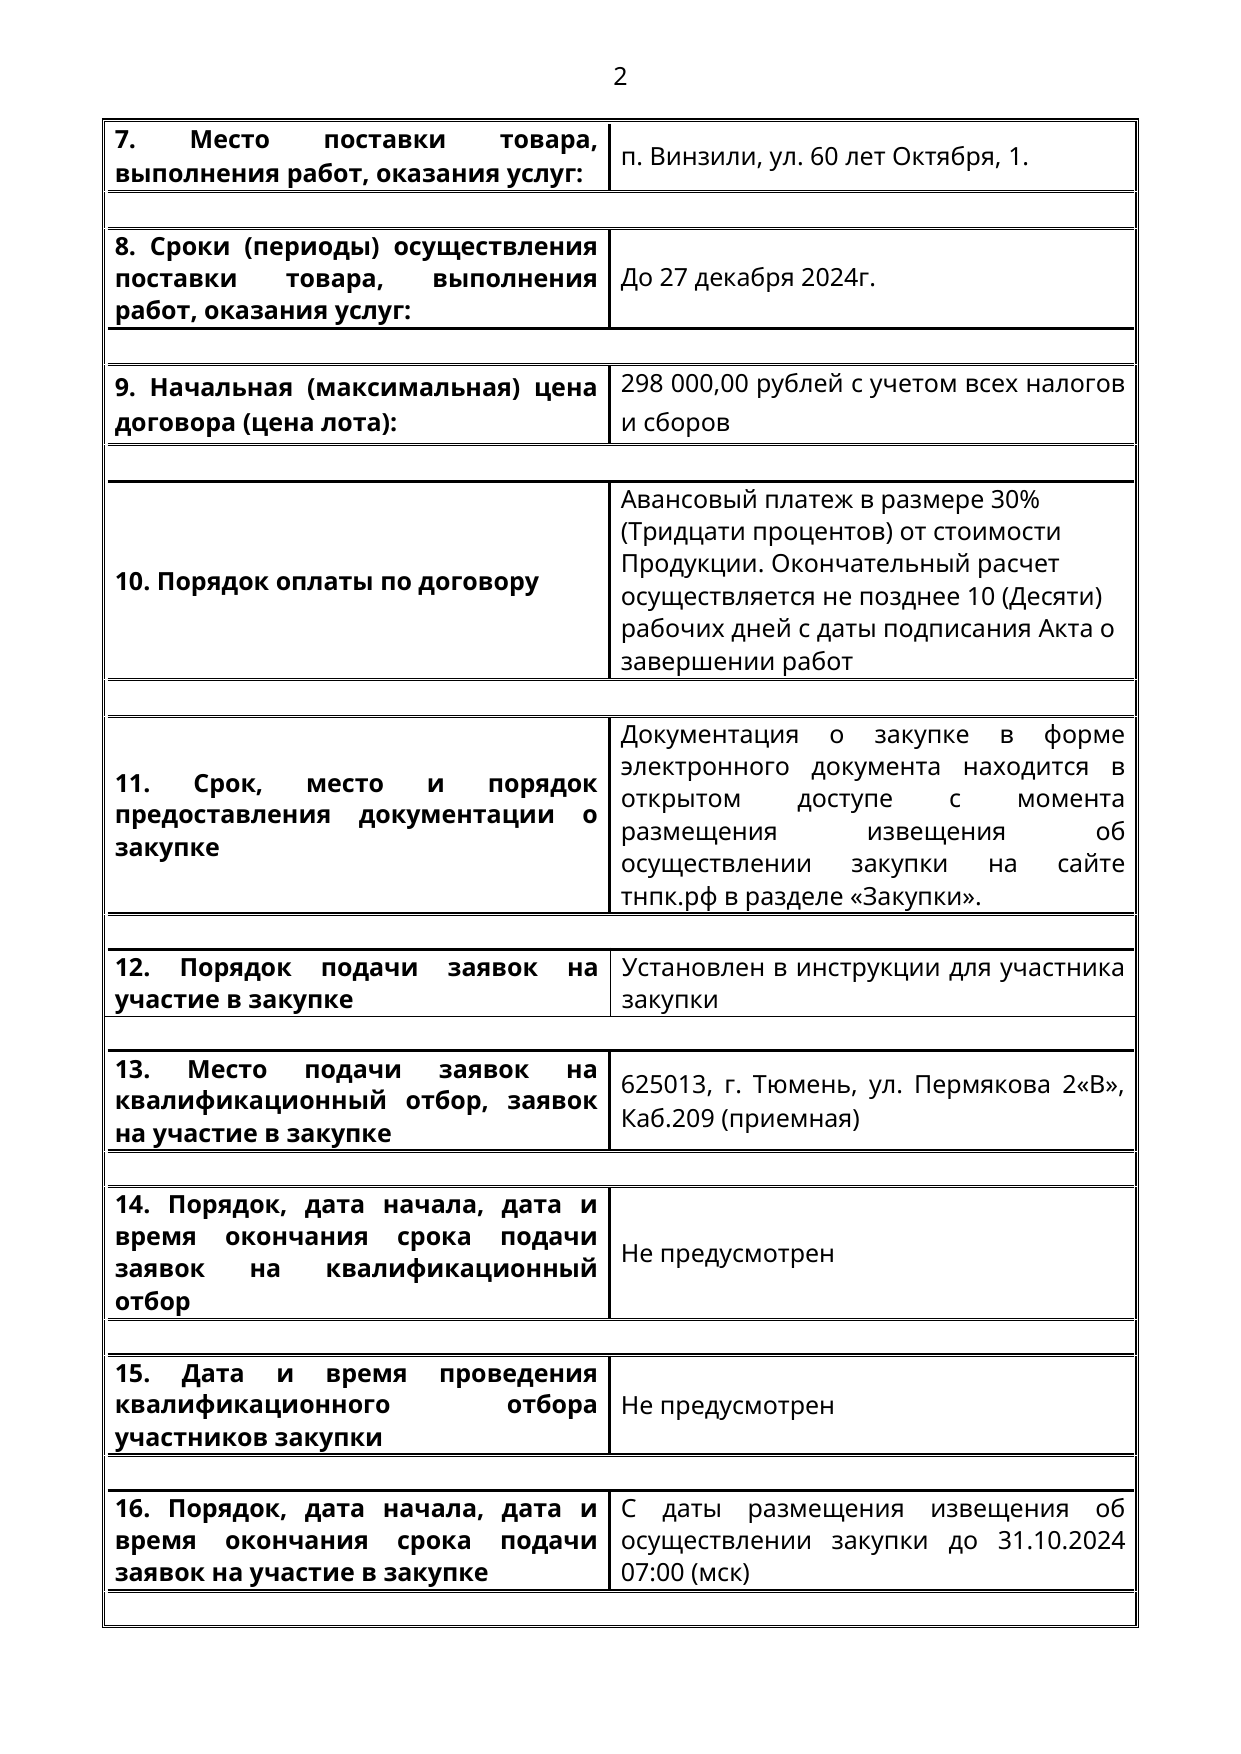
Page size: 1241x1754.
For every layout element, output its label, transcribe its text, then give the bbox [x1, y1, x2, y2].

table_cell 13. Место подачи заявок на квалификационный отбор, заявок на участие в закупке [105, 1049, 608, 1149]
table_cell 625013, г. Тюмень, ул. Пермякова 2«В», Каб.209 (приемная) [611, 1049, 1135, 1149]
table_cell 12. Порядок подачи заявок на участие в закупке [105, 948, 610, 1016]
table_cell [105, 912, 1136, 948]
table_cell 15. Дата и время проведения квалификационного отбора участников закупки [105, 1353, 608, 1453]
table_cell 298 000,00 рублей c учетом всех налогов и сборов [609, 363, 1137, 443]
table_cell 16. Порядок, дата начала, дата и время окончания срока подачи заявок на участие в закупке [105, 1489, 608, 1589]
table_cell [105, 190, 1136, 227]
table_cell п. Винзили, ул. 60 лет Октября, 1. [609, 122, 1135, 189]
table_cell Не предусмотрен [609, 1185, 1137, 1317]
table_cell С даты размещения извещения об осуществлении закупки до 31.10.2024 07:00 (мск) [611, 1489, 1135, 1589]
table_cell 9. Начальная (максимальная) цена договора (цена лота): [103, 363, 609, 443]
table_cell 14. Порядок, дата начала, дата и время окончания срока подачи заявок на квалификационный отбор [103, 1185, 609, 1317]
table_cell 8. Сроки (периоды) осуществления поставки товара, выполнения работ, оказания услуг: [103, 227, 609, 327]
table_cell [105, 678, 1136, 715]
table_cell [105, 1017, 1135, 1049]
table_cell [105, 1318, 1136, 1353]
table_cell [105, 1149, 1136, 1185]
table_cell 7. Место поставки товара, выполнения работ, оказания услуг: [105, 122, 609, 189]
table_cell Авансовый платеж в размере 30% (Тридцати процентов) от стоимости Продукции. Окончательный расчет осуществляется не позднее 10 (Десяти) рабочих дней с даты подписания Акта о завершении работ [611, 480, 1135, 677]
table_cell [103, 443, 1137, 480]
table_cell 11. Срок, место и порядок предоставления документации о закупке [103, 715, 609, 912]
table_cell Документация о закупке в форме электронного документа находится в открытом доступе с момента размещения извещения об осуществлении закупки на сайте тнпк.рф в разделе «Закупки». [609, 715, 1137, 912]
table_cell 10. Порядок оплаты по договору [105, 480, 608, 677]
table_cell [105, 1589, 1136, 1625]
table_cell Не предусмотрен [611, 1353, 1136, 1453]
table_cell Установлен в инструкции для участника закупки [611, 948, 1135, 1016]
table_cell До 27 декабря 2024г. [609, 227, 1137, 327]
table_cell [105, 327, 1135, 363]
table_cell [105, 1453, 1136, 1489]
